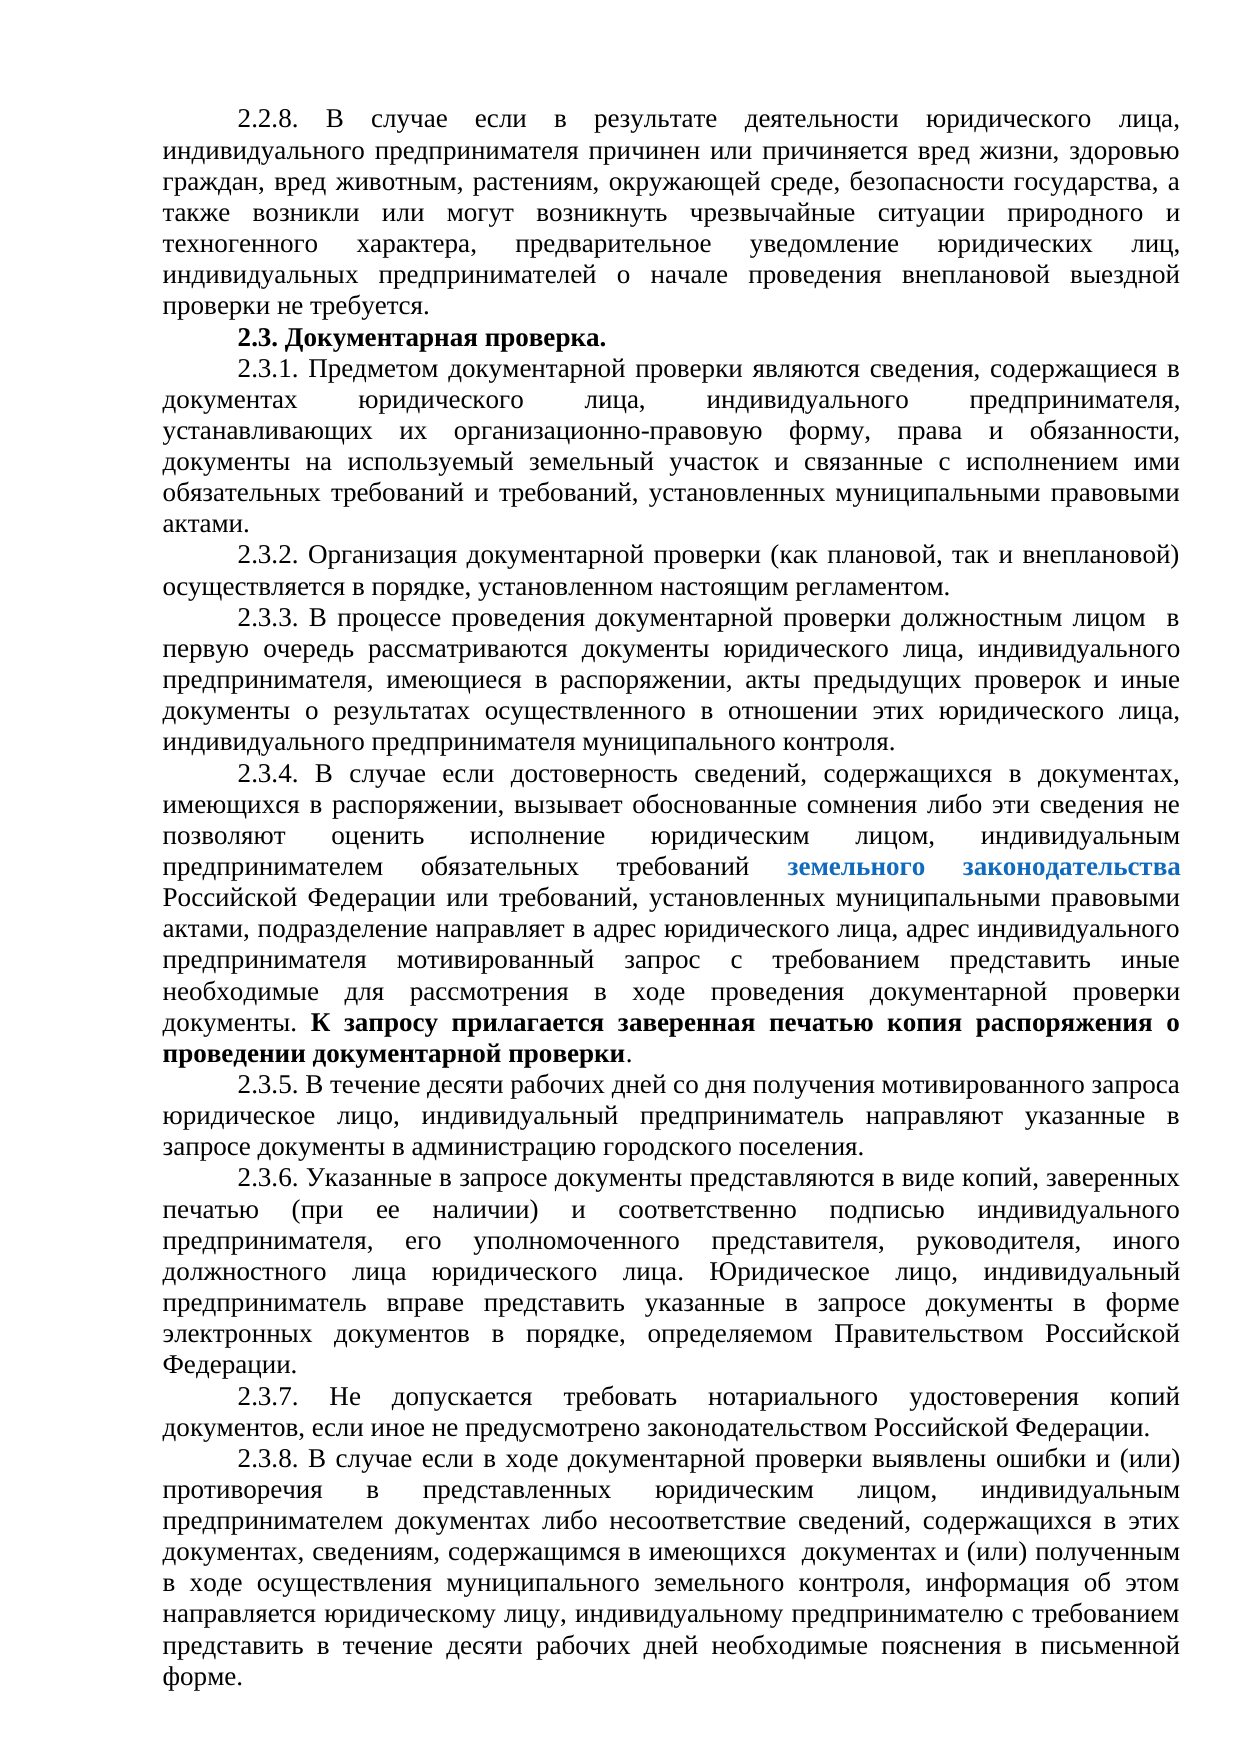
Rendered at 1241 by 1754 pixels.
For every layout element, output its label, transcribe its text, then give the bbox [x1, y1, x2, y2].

text 2.3.6. Указанные в запросе документы представляются в виде копий, заверенных печатью (при ее наличии) и соответственно подписью индивидуального предпринимателя, его уполномоченного представителя, руководителя, иного должностного лица юридического лица. Юридическое лицо, индивидуальный предприниматель вправе представить указанные в запросе документы в форме электронных документов в порядке, определяемом Правительством Российской Федерации. [162, 1162, 1181, 1379]
text 2.3.2. Организация документарной проверки (как плановой, так и внеплановой) осуществляется в порядке, установленном настоящим регламентом. [162, 539, 1181, 601]
text 2.3.4. В случае если достоверность сведений, содержащихся в документах, имеющихся в распоряжении, вызывает обоснованные сомнения либо эти сведения не позволяют оценить исполнение юридическим лицом, индивидуальным предпринимателем обязательных требований земельного законодательства Российской Федерации или требований, установленных муниципальными правовыми актами, подразделение направляет в адрес юридического лица, адрес индивидуального предпринимателя мотивированный запрос с требованием представить иные необходимые для рассмотрения в ходе проведения документарной проверки документы. К запросу прилагается заверенная печатью копия распоряжения о проведении документарной проверки. [162, 757, 1181, 1068]
text 2.3.8. В случае если в ходе документарной проверки выявлены ошибки и (или) противоречия в представленных юридическим лицом, индивидуальным предпринимателем документах либо несоответствие сведений, содержащихся в этих документах, сведениям, содержащимся в имеющихся документах и (или) полученным в ходе осуществления муниципального земельного контроля, информация об этом направляется юридическому лицу, индивидуальному предпринимателю с требованием представить в течение десяти рабочих дней необходимые пояснения в письменной форме. [162, 1442, 1181, 1691]
text 2.3. Документарная проверка. [162, 321, 1181, 352]
text 2.3.1. Предметом документарной проверки являются сведения, содержащиеся в документах юридического лица, индивидуального предпринимателя, устанавливающих их организационно-правовую форму, права и обязанности, документы на используемый земельный участок и связанные с исполнением ими обязательных требований и требований, установленных муниципальными правовыми актами. [162, 352, 1181, 539]
text 2.3.7. Не допускается требовать нотариального удостоверения копий документов, если иное не предусмотрено законодательством Российской Федерации. [162, 1379, 1181, 1442]
text 2.2.8. В случае если в результате деятельности юридического лица, индивидуального предпринимателя причинен или причиняется вред жизни, здоровью граждан, вред животным, растениям, окружающей среде, безопасности государства, а также возникли или могут возникнуть чрезвычайные ситуации природного и техногенного характера, предварительное уведомление юридических лиц, индивидуальных предпринимателей о начале проведения внеплановой выездной проверки не требуется. [162, 103, 1181, 321]
text 2.3.3. В процессе проведения документарной проверки должностным лицом в первую очередь рассматриваются документы юридического лица, индивидуального предпринимателя, имеющиеся в распоряжении, акты предыдущих проверок и иные документы о результатах осуществленного в отношении этих юридического лица, индивидуального предпринимателя муниципального контроля. [162, 601, 1181, 757]
text 2.3.5. В течение десяти рабочих дней со дня получения мотивированного запроса юридическое лицо, индивидуальный предприниматель направляют указанные в запросе документы в администрацию городского поселения. [162, 1068, 1181, 1162]
